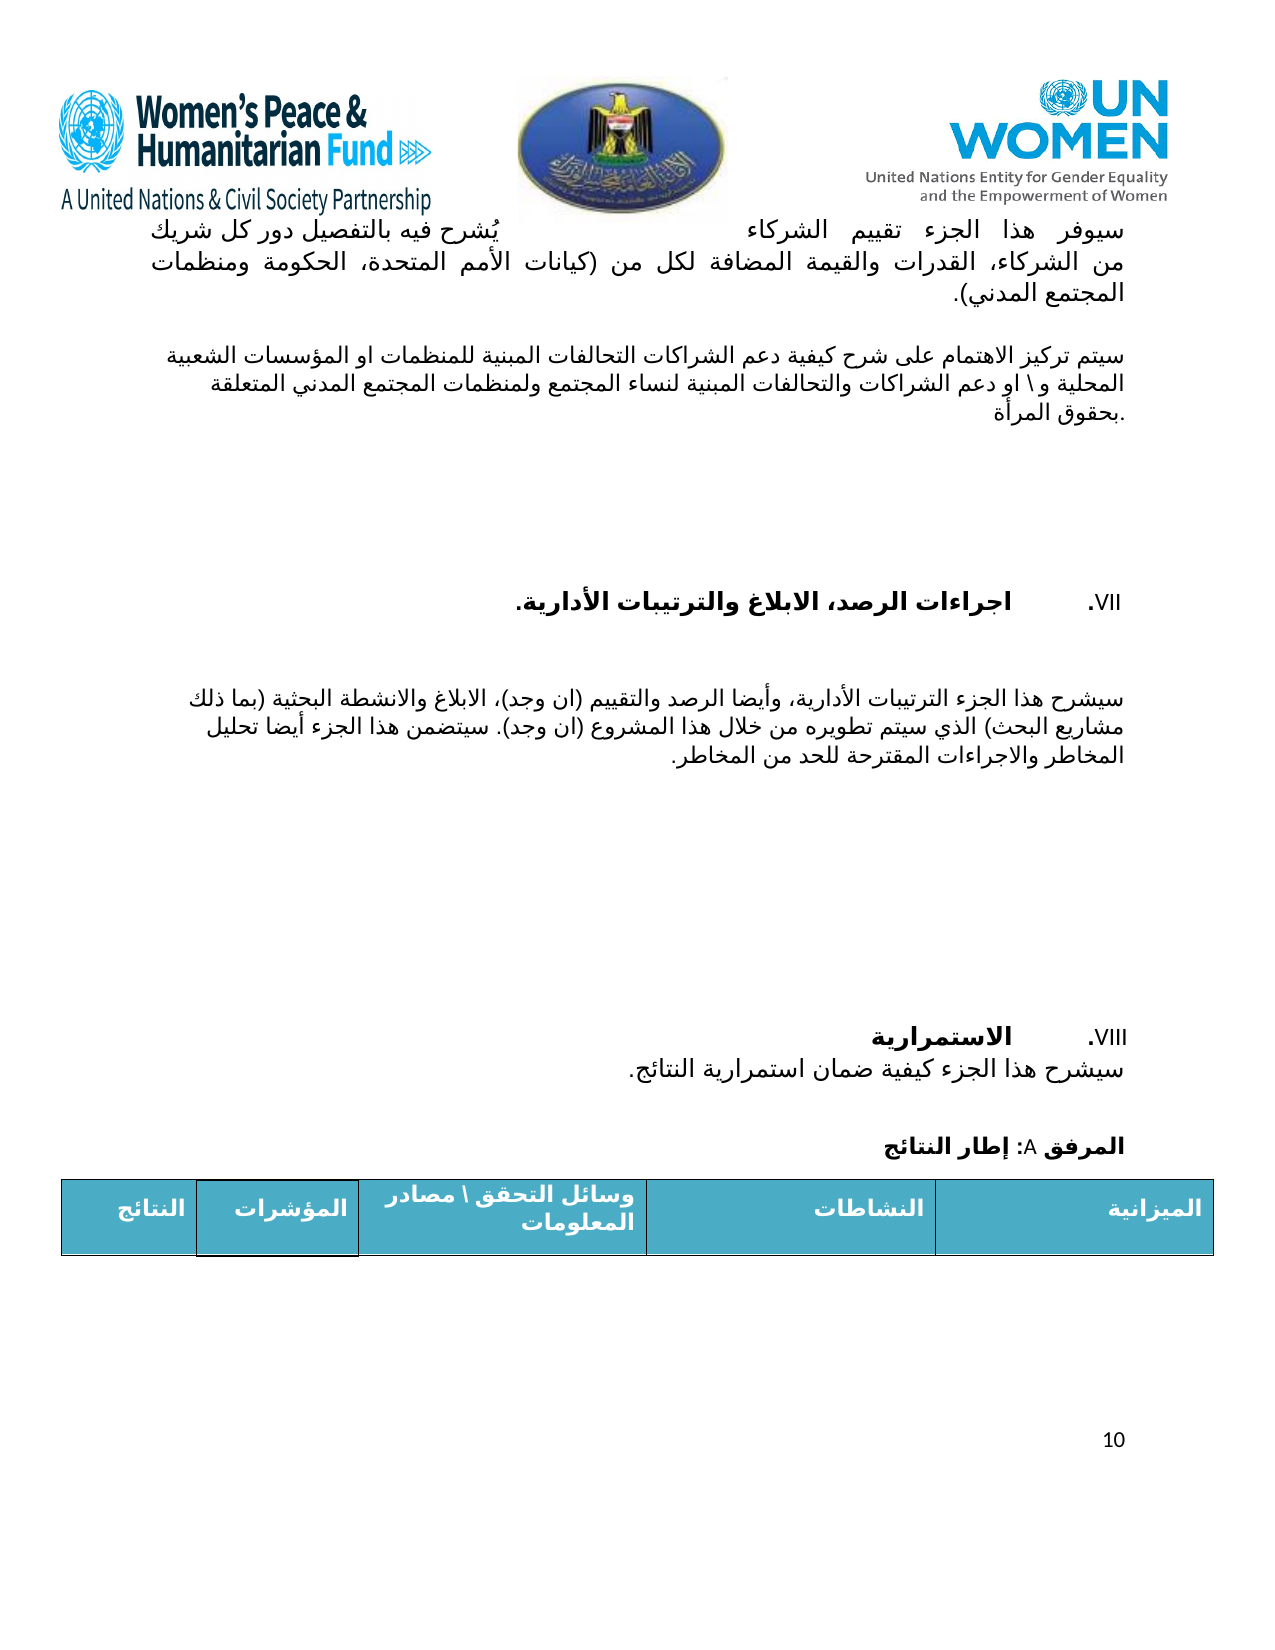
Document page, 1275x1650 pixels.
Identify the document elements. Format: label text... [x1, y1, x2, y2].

table_header النشاطات [647, 1180, 935, 1254]
picture [59, 90, 432, 216]
text سيشرح هذا الجزء كيفية ضمان استمرارية النتائج. [150, 1054, 1125, 1083]
list الاستمرارية [150, 1021, 1087, 1052]
table_header النتائج [62, 1180, 196, 1254]
picture [860, 75, 1172, 208]
text سيتم تركيز الاهتمام على شرح كيفية دعم الشراكات التحالفات المبنية للمنظمات او المؤسسات الشعبية المحلية و \ او دعم الشراكات والتحالفات المبنية لنساء المجتمع ولمنظمات المجتمع المدني المتعلقة بحقوق المرأة. [150, 342, 1125, 427]
text سيوفر هذا الجزء تقييم الشركاء يُشرح فيه بالتفصيل دور كل شريك من الشركاء، القدرات والقيمة المضافة لكل من (كيانات الأمم المتحدة، الحكومة ومنظمات المجتمع المدني). [150, 216, 1125, 306]
picture [87, 132, 96, 138]
text المرفق A: إطار النتائج [150, 1132, 1125, 1160]
picture [517, 76, 728, 216]
table_header الميزانية [936, 1180, 1213, 1254]
table_header وسائل التحقق \ مصادر المعلومات [359, 1180, 646, 1254]
text سيشرح هذا الجزء الترتيبات الأدارية، وأيضا الرصد والتقييم (ان وجد)، الابلاغ والانشطة البحثية (بما ذلك مشاريع البحث) الذي سيتم تطويره من خلال هذا المشروع (ان وجد). سيتضمن هذا الجزء أيضا تحليل المخاطر والاجراءات المقترحة للحد من المخاطر. [150, 685, 1125, 768]
table_header المؤشرات [197, 1181, 358, 1254]
list اجراءات الرصد، الابلاغ والترتيبات الأدارية. [150, 586, 1087, 617]
picture [82, 133, 88, 143]
